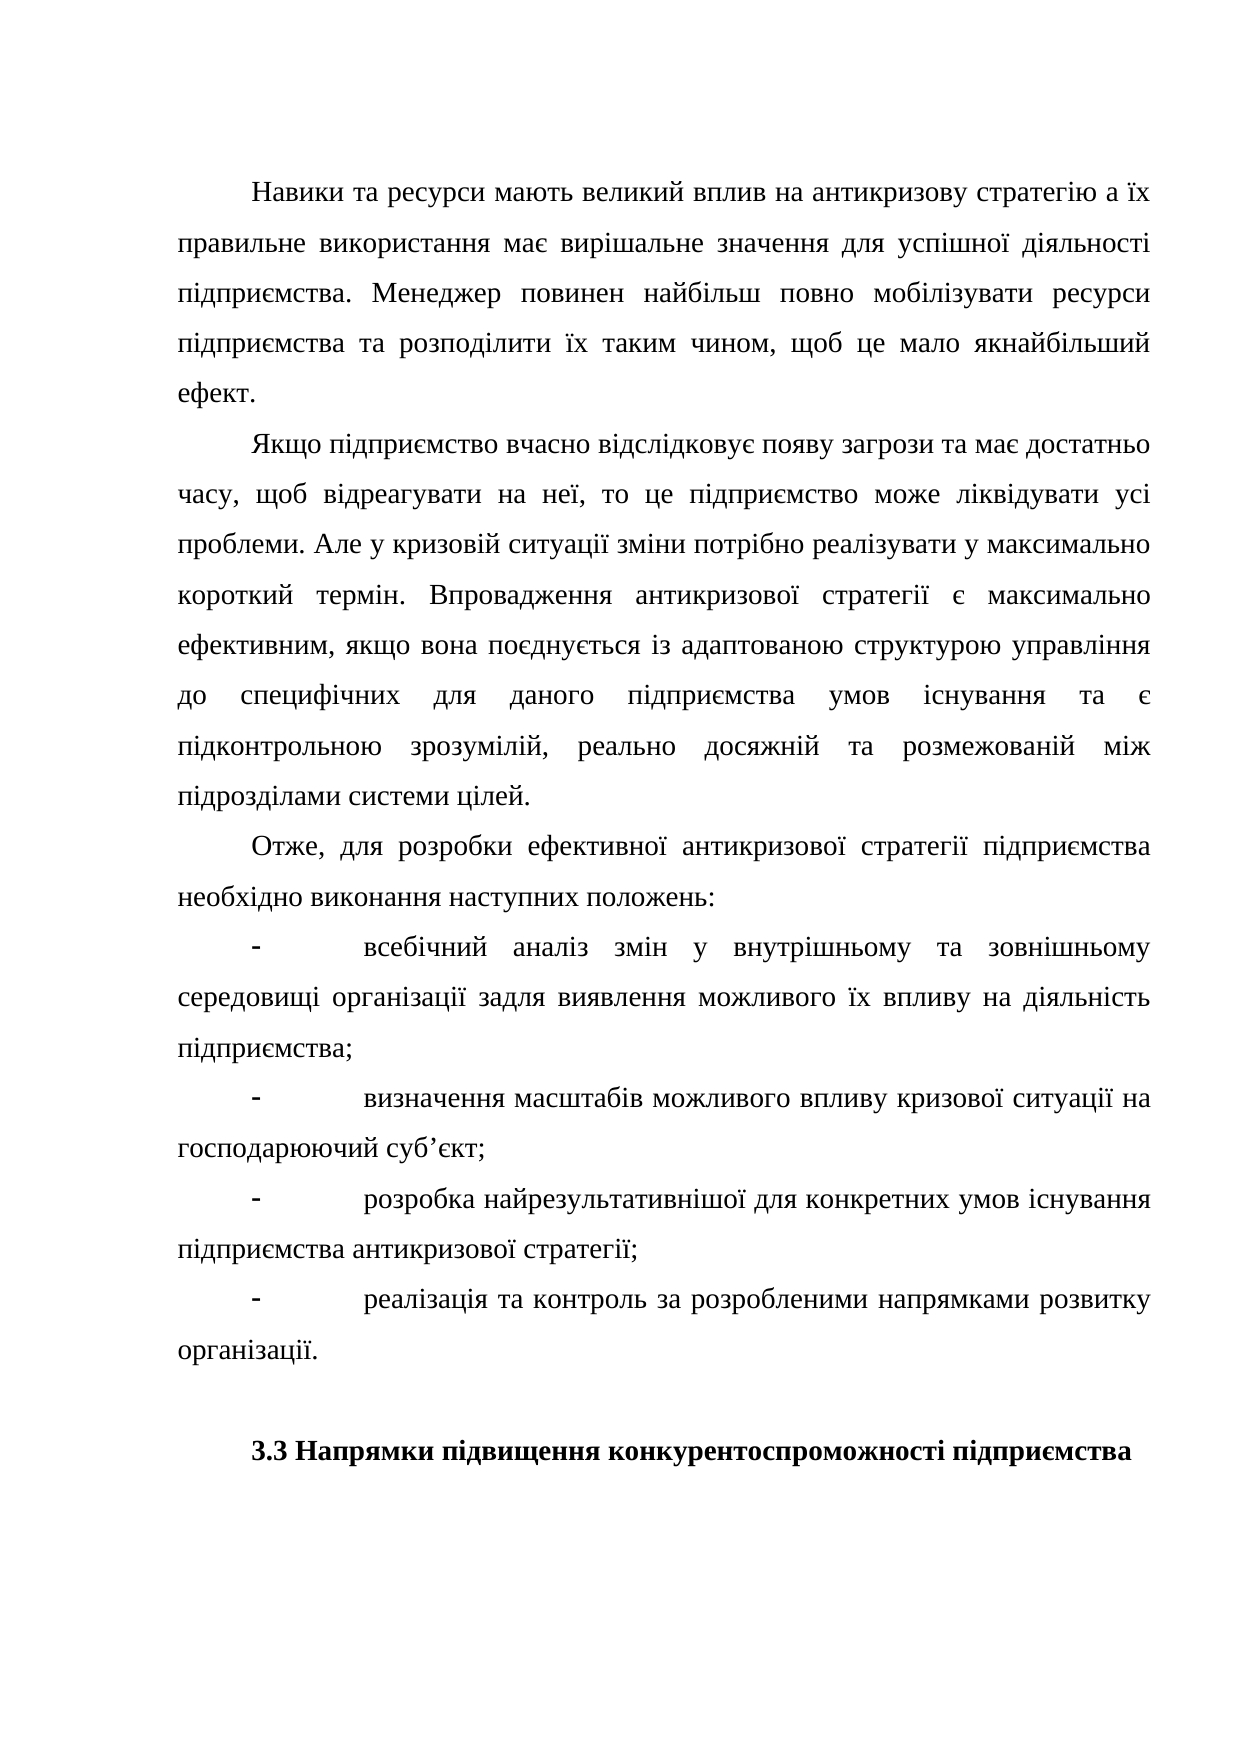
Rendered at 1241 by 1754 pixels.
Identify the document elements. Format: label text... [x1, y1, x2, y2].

text Якщо підприємство вчасно відслідковує появу загрози та має достатньо часу, щоб відреагувати на неї, то це підприємство може ліквідувати усі проблеми. Але у кризовій ситуації зміни потрібно реалізувати у максимально короткий термін. Впровадження антикризової стратегії є максимально ефективним, якщо вона поєднується із адаптованою структурою управління до специфічних для даного підприємства умов існування та є підконтрольною зрозумілій, реально досяжній та розмежованій між підрозділами системи цілей. [177, 426, 1152, 812]
list всебічний аналіз змін у внутрішньому та зовнішньому середовищі організації задля виявлення можливого їх впливу на діяльність підприємства; [177, 929, 1152, 1063]
list визначення масштабів можливого впливу кризової ситуації на господарюючий суб’єкт; [177, 1080, 1152, 1164]
list розробка найрезультативнішої для конкретних умов існування підприємства антикризової стратегії; [177, 1181, 1152, 1265]
text Отже, для розробки ефективної антикризової стратегії підприємства необхідно виконання наступних положень: [177, 828, 1152, 912]
list реалізація та контроль за розробленими напрямками розвитку організації. [177, 1282, 1152, 1366]
text 3.3 Напрямки підвищення конкурентоспроможності підприємства [177, 1433, 1152, 1466]
text Навики та ресурси мають великий вплив на антикризову стратегію а їх правильне використання має вирішальне значення для успішної діяльності підприємства. Менеджер повинен найбільш повно мобілізувати ресурси підприємства та розподілити їх таким чином, щоб це мало якнайбільший ефект. [177, 174, 1152, 409]
